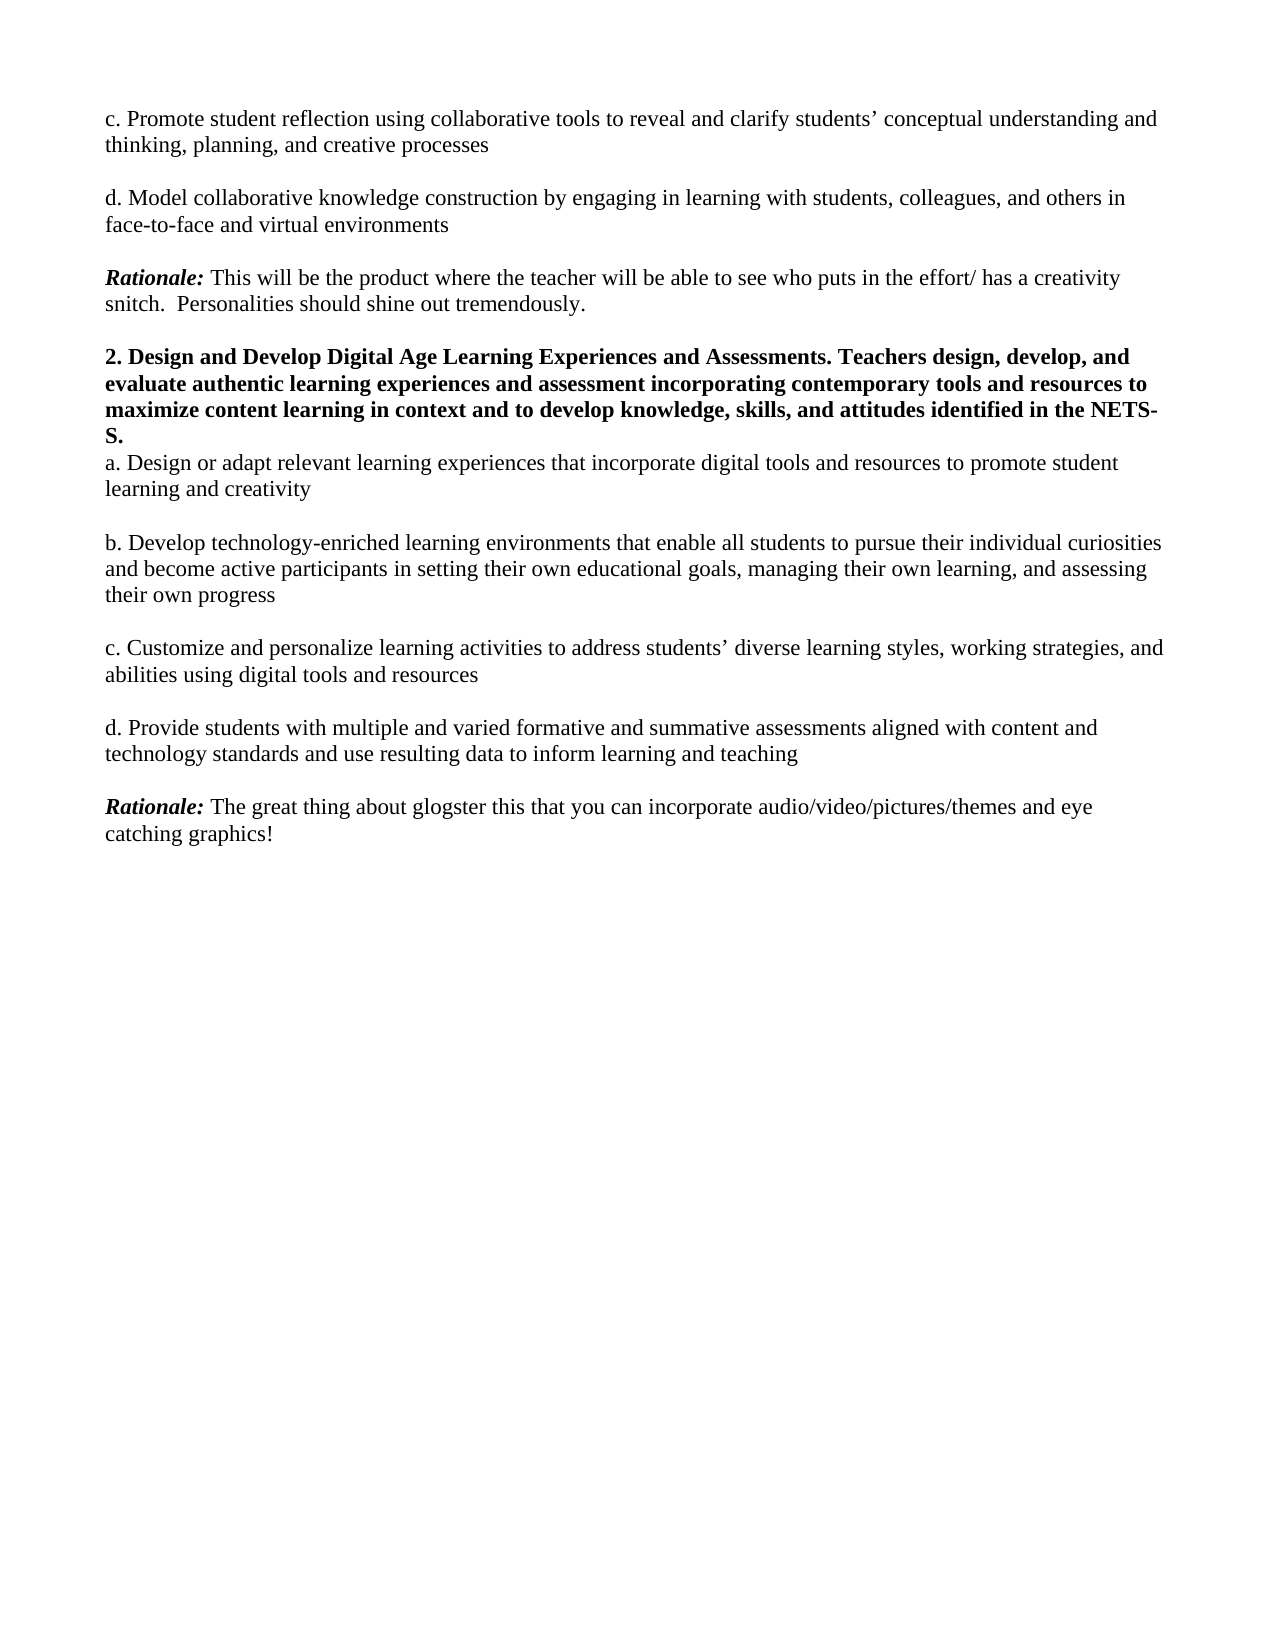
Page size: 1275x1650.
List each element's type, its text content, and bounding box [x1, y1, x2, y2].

text a. Design or adapt relevant learning experiences that incorporate digital tools and resources to promote student learning and creativity [105, 449, 1170, 502]
text Rationale: The great thing about glogster this that you can incorporate audio/video/pictures/themes and eye catching graphics! [105, 793, 1170, 846]
text d. Model collaborative knowledge construction by engaging in learning with students, colleagues, and others in face-to-face and virtual environments [105, 184, 1170, 237]
text b. Develop technology-enriched learning environments that enable all students to pursue their individual curiosities and become active participants in setting their own educational goals, managing their own learning, and assessing their own progress [105, 528, 1170, 608]
text Rationale: This will be the product where the teacher will be able to see who puts in the effort/ has a creativity snitch. Personalities should shine out tremendously. [105, 264, 1170, 317]
text 2. Design and Develop Digital Age Learning Experiences and Assessments. Teachers design, develop, and evaluate authentic learning experiences and assessment incorporating contemporary tools and resources to maximize content learning in context and to develop knowledge, skills, and attitudes identified in the NETS-S. [105, 343, 1170, 449]
text c. Promote student reflection using collaborative tools to reveal and clarify students’ conceptual understanding and thinking, planning, and creative processes [105, 105, 1170, 158]
text d. Provide students with multiple and varied formative and summative assessments aligned with content and technology standards and use resulting data to inform learning and teaching [105, 714, 1170, 767]
text c. Customize and personalize learning activities to address students’ diverse learning styles, working strategies, and abilities using digital tools and resources [105, 634, 1170, 687]
